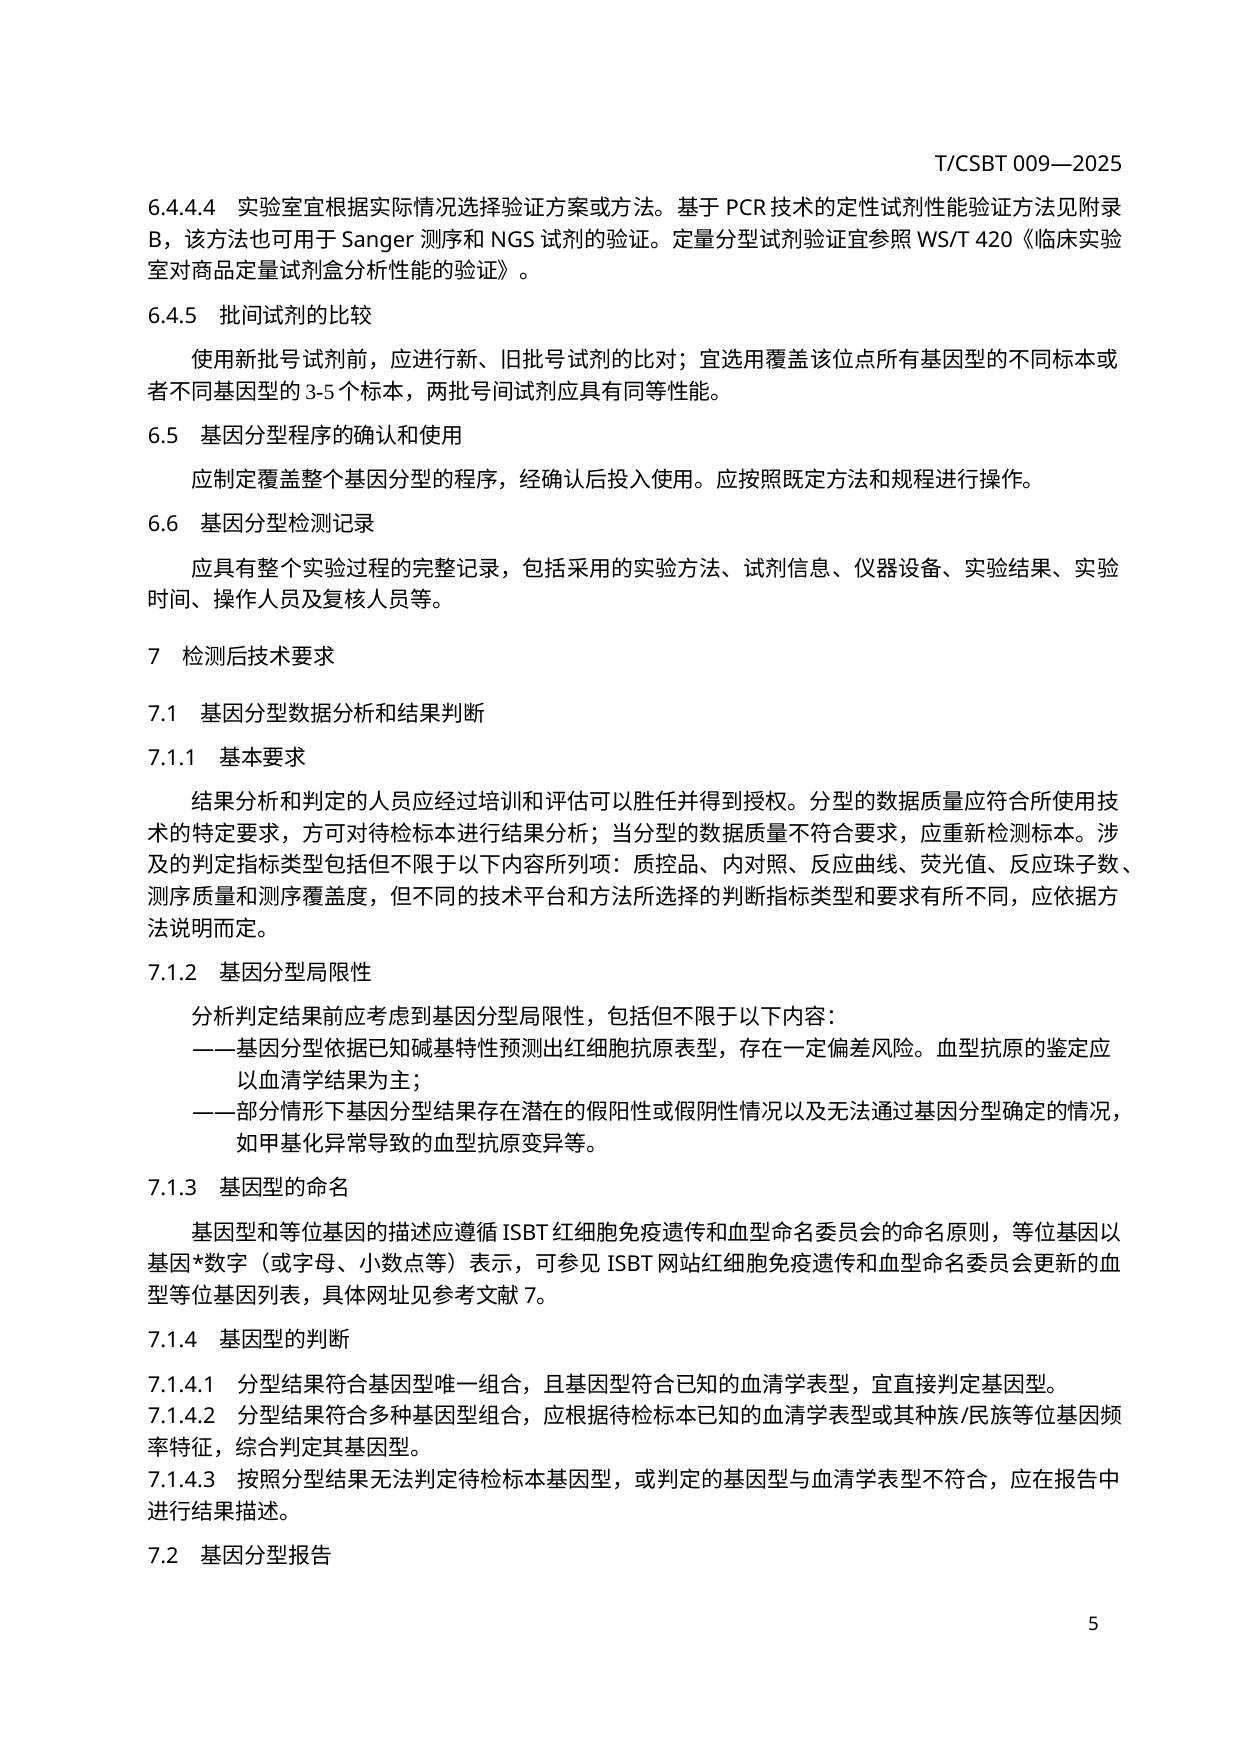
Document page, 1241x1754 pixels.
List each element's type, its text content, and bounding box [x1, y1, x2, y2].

text 基因分型局限性 [148, 955, 1122, 987]
text 实验室宜根据实际情况选择验证方案或方法。基于PCR技术的定性试剂性能验证方法见附录B，该方法也可用于Sanger 测序和 NGS 试剂的验证。定量分型试剂验证宜参照WS/T 420《临床实验室对商品定量试剂盒分析性能的验证》。 [148, 190, 1122, 285]
text 基因型和等位基因的描述应遵循ISBT红细胞免疫遗传和血型命名委员会的命名原则，等位基因以基因*数字（或字母、小数点等）表示，可参见ISBT网站红细胞免疫遗传和血型命名委员会更新的血型等位基因列表，具体网址见参考文献7。 [148, 1214, 1122, 1310]
text 应制定覆盖整个基因分型的程序，经确认后投入使用。应按照既定方法和规程进行操作。 [148, 462, 1122, 494]
text 批间试剂的比较 [148, 298, 1122, 329]
text 基因分型程序的确认和使用 [148, 418, 1122, 449]
text 分析判定结果前应考虑到基因分型局限性，包括但不限于以下内容： [148, 999, 1122, 1031]
text 基因分型依据已知碱基特性预测出红细胞抗原表型，存在一定偏差风险。血型抗原的鉴定应以血清学结果为主； [192, 1031, 1122, 1094]
text 分型结果符合多种基因型组合，应根据待检标本已知的血清学表型或其种族/民族等位基因频率特征，综合判定其基因型。 [148, 1398, 1122, 1462]
text 基因型的命名 [148, 1170, 1122, 1202]
text 基因分型数据分析和结果判断 [148, 696, 1122, 727]
text 使用新批号试剂前，应进行新、旧批号试剂的比对；宜选用覆盖该位点所有基因型的不同标本或者不同基因型的3-5个标本，两批号间试剂应具有同等性能。 [148, 342, 1122, 405]
text 分型结果符合基因型唯一组合，且基因型符合已知的血清学表型，宜直接判定基因型。 [148, 1367, 1122, 1398]
text 基本要求 [148, 740, 1122, 772]
text 检测后技术要求 [148, 639, 1122, 671]
text 应具有整个实验过程的完整记录，包括采用的实验方法、试剂信息、仪器设备、实验结果、实验时间、操作人员及复核人员等。 [148, 551, 1122, 614]
text 结果分析和判定的人员应经过培训和评估可以胜任并得到授权。分型的数据质量应符合所使用技术的特定要求，方可对待检标本进行结果分析；当分型的数据质量不符合要求，应重新检测标本。涉及的判定指标类型包括但不限于以下内容所列项：质控品、内对照、反应曲线、荧光值、反应珠子数、测序质量和测序覆盖度，但不同的技术平台和方法所选择的判断指标类型和要求有所不同，应依据方法说明而定。 [148, 784, 1122, 942]
text 基因分型报告 [148, 1538, 1122, 1569]
text 基因型的判断 [148, 1322, 1122, 1354]
text 按照分型结果无法判定待检标本基因型，或判定的基因型与血清学表型不符合，应在报告中进行结果描述。 [148, 1462, 1122, 1525]
text 部分情形下基因分型结果存在潜在的假阳性或假阴性情况以及无法通过基因分型确定的情况，如甲基化异常导致的血型抗原变异等。 [192, 1094, 1122, 1158]
text 基因分型检测记录 [148, 506, 1122, 538]
